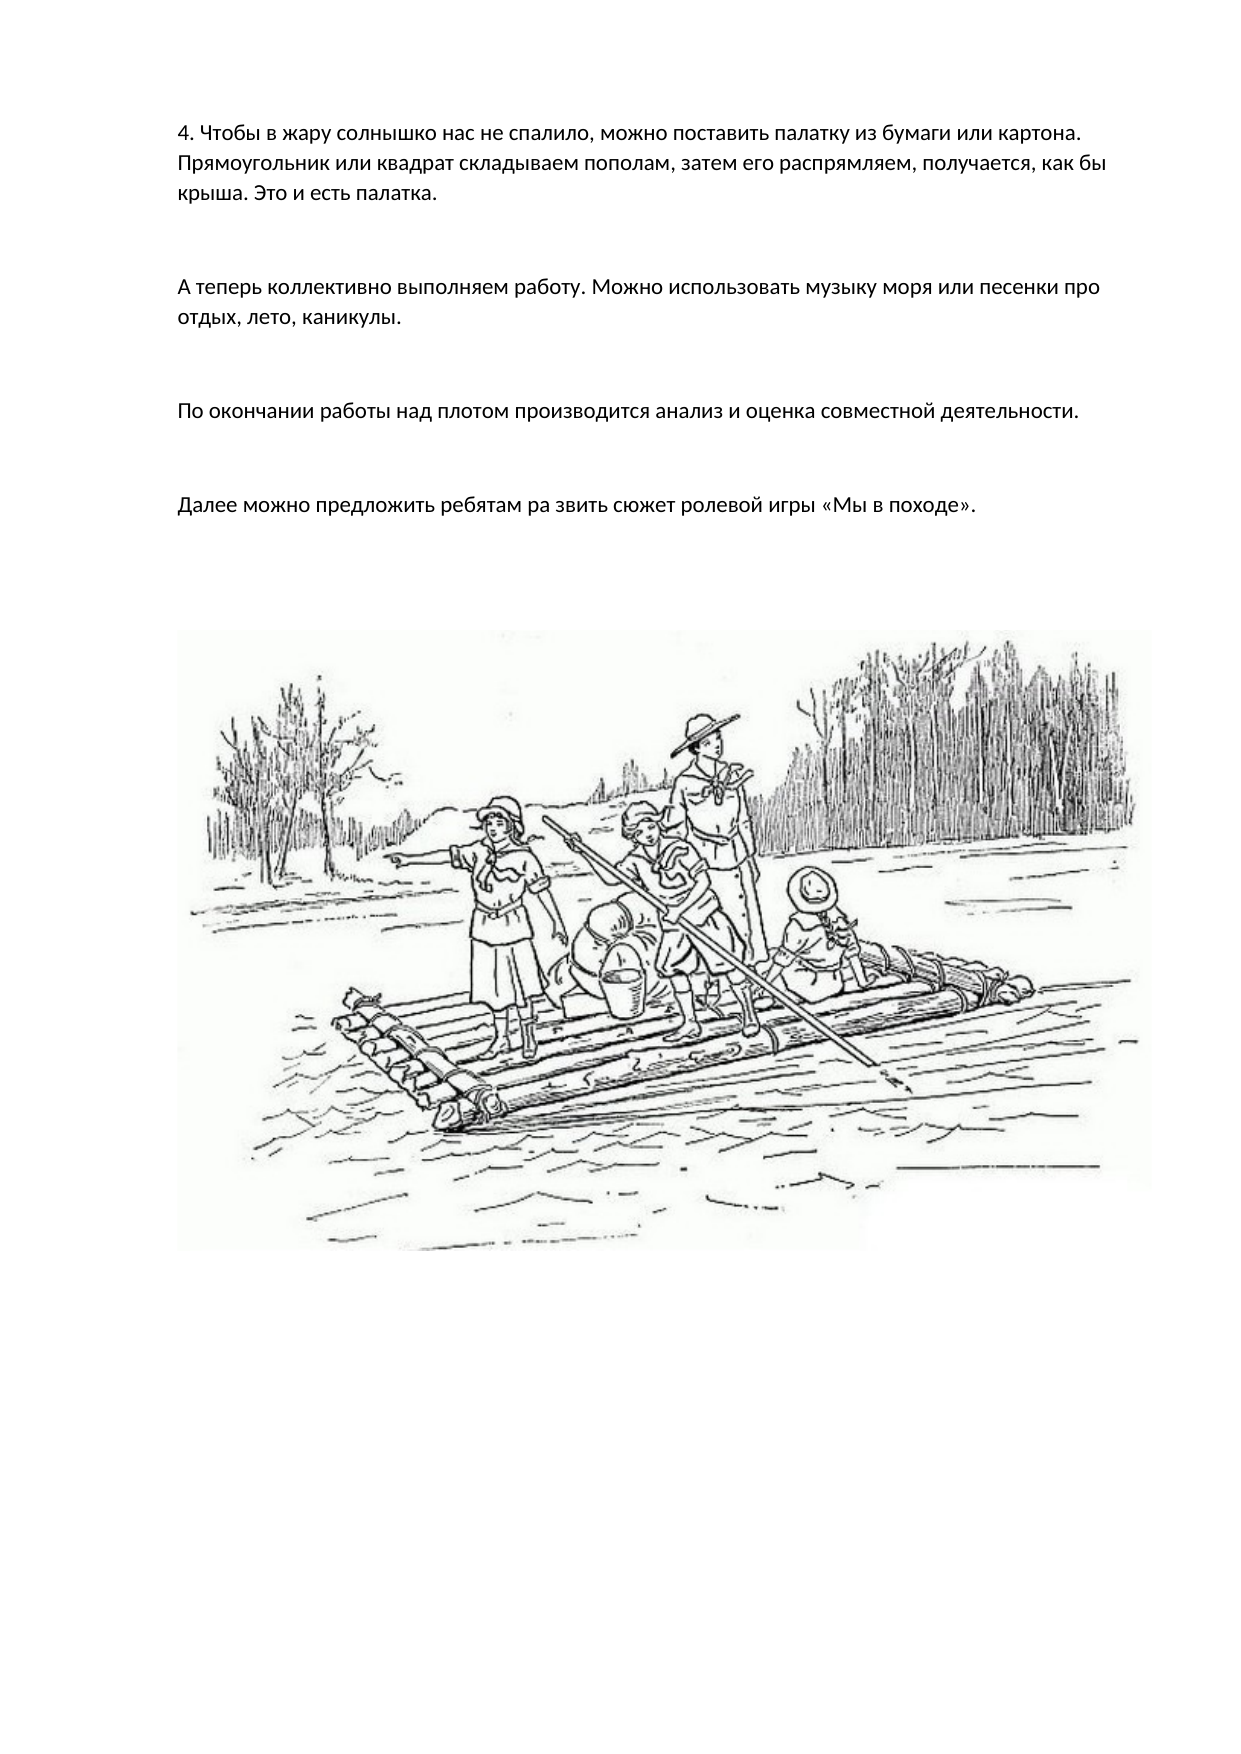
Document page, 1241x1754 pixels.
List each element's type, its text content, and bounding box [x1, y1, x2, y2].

text 4. Чтобы в жару солнышко нас не спалило, можно поставить палатку из бумаги или картона. Прямоугольник или квадрат складываем пополам, затем его распрямляем, получается, как бы крыша. Это и есть палатка. [177, 118, 1152, 207]
picture [177, 630, 1152, 1251]
text По окончании работы над плотом производится анализ и оценка совместной деятельности. [177, 396, 1152, 424]
text А теперь коллективно выполняем работу. Можно использовать музыку моря или песенки про отдых, лето, каникулы. [177, 272, 1152, 331]
text Далее можно предложить ребятам ра звить сюжет ролевой игры «Мы в походе». [177, 490, 1152, 518]
